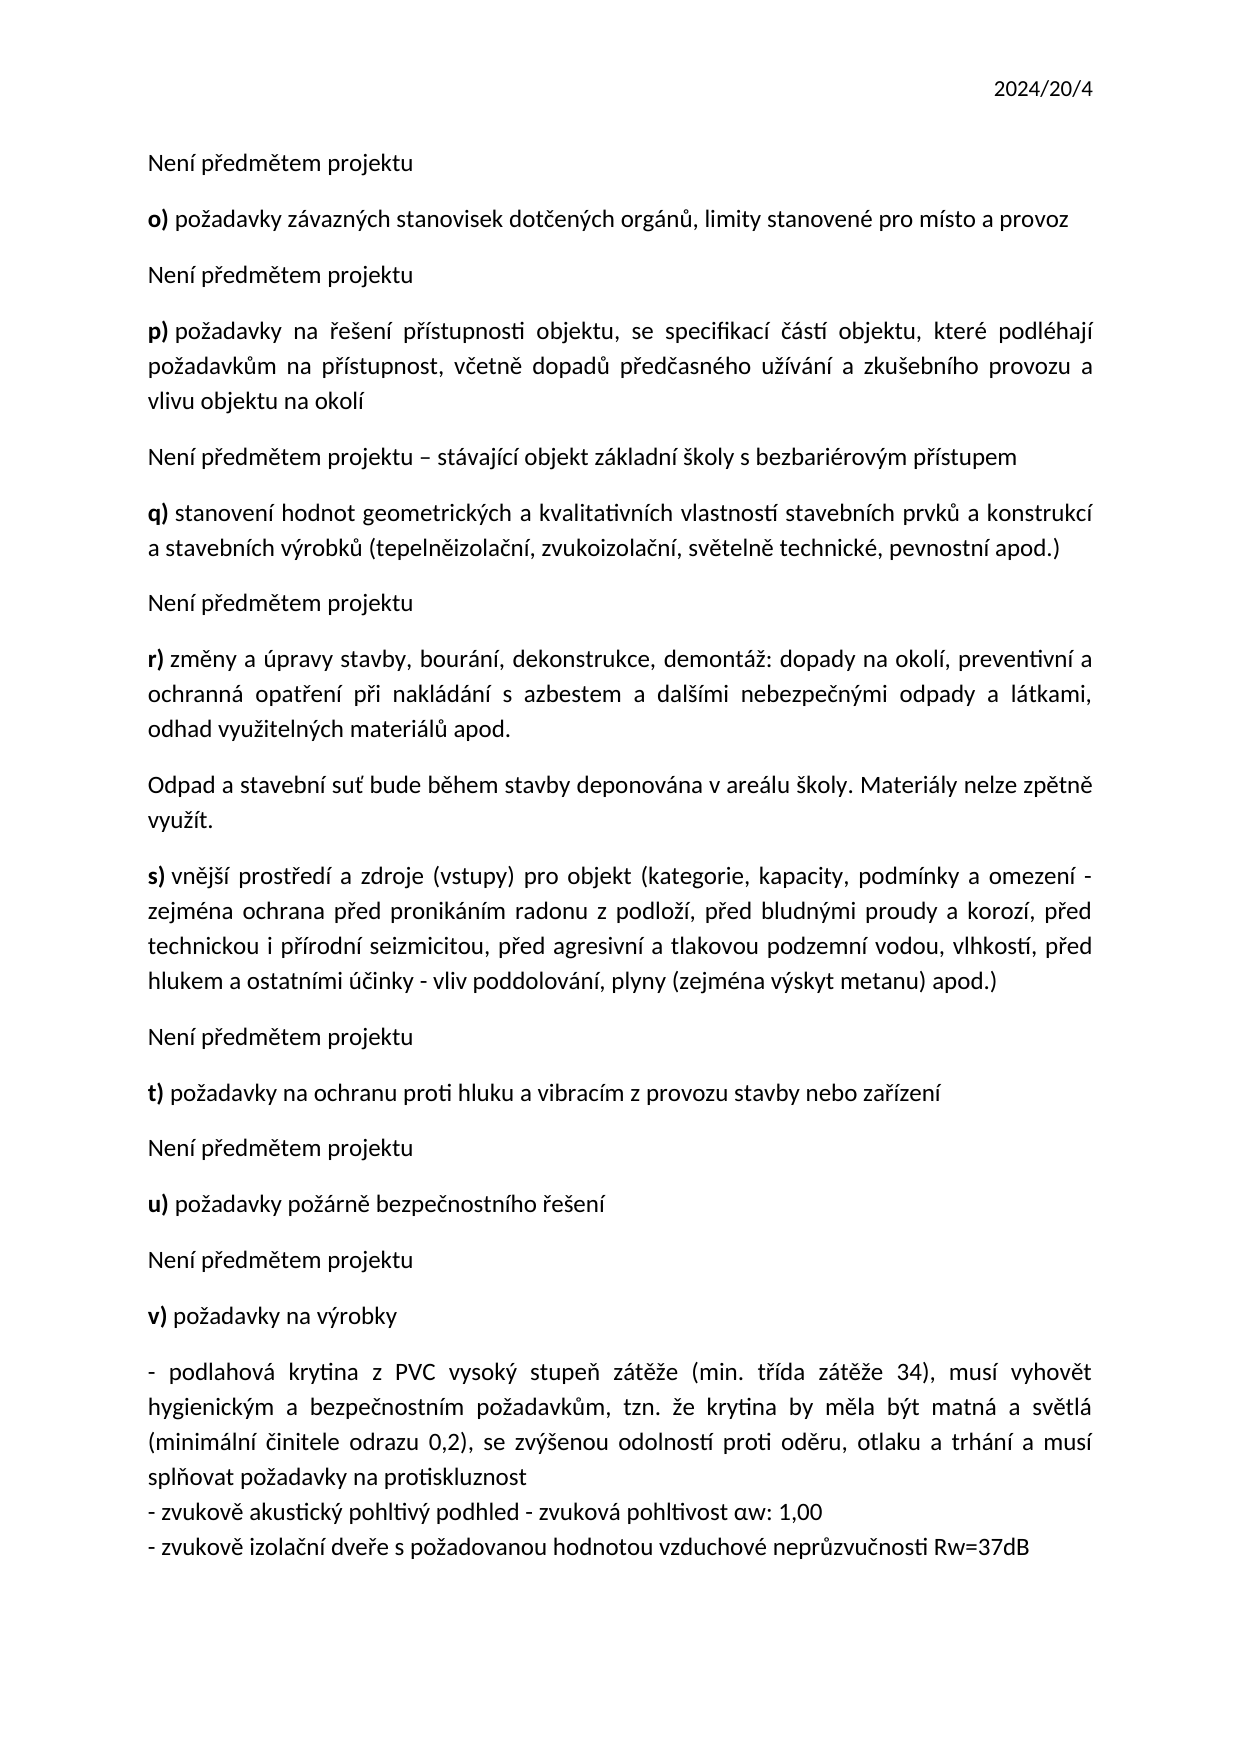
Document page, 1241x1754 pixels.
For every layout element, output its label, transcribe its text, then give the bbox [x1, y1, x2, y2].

text - zvukově izolační dveře s požadovanou hodnotou vzduchové neprůzvučnosti Rw=37dB [148, 1531, 1093, 1561]
text q) stanovení hodnot geometrických a kvalitativních vlastností stavebních prvků a konstrukcí a stavebních výrobků (tepelněizolační, zvukoizolační, světelně technické, pevnostní apod.) [148, 497, 1093, 562]
text p) požadavky na řešení přístupnosti objektu, se specifikací částí objektu, které podléhají požadavkům na přístupnost, včetně dopadů předčasného užívání a zkušebního provozu a vlivu objektu na okolí [148, 315, 1093, 416]
text o) požadavky závazných stanovisek dotčených orgánů, limity stanovené pro místo a provoz [148, 203, 1093, 234]
text s) vnější prostředí a zdroje (vstupy) pro objekt (kategorie, kapacity, podmínky a omezení - zejména ochrana před pronikáním radonu z podloží, před bludnými proudy a korozí, před technickou i přírodní seizmicitou, před agresivní a tlakovou podzemní vodou, vlhkostí, před hlukem a ostatními účinky - vliv poddolování, plyny (zejména výskyt metanu) apod.) [148, 860, 1093, 996]
text v) požadavky na výrobky [148, 1300, 1093, 1331]
text Není předmětem projektu – stávající objekt základní školy s bezbariérovým přístupem [148, 441, 1093, 471]
text - podlahová krytina z PVC vysoký stupeň zátěže (min. třída zátěže 34), musí vyhovět hygienickým a bezpečnostním požadavkům, tzn. že krytina by měla být matná a světlá (minimální činitele odrazu 0,2), se zvýšenou odolností proti oděru, otlaku a trhání a musí splňovat požadavky na protiskluznost [148, 1356, 1093, 1491]
text Není předmětem projektu [148, 1244, 1093, 1275]
text Není předmětem projektu [148, 1021, 1093, 1051]
text Není předmětem projektu [148, 259, 1093, 290]
text r) změny a úpravy stavby, bourání, dekonstrukce, demontáž: dopady na okolí, preventivní a ochranná opatření při nakládání s azbestem a dalšími nebezpečnými odpady a látkami, odhad využitelných materiálů apod. [148, 643, 1093, 744]
text Není předmětem projektu [148, 588, 1093, 618]
text Není předmětem projektu [148, 1133, 1093, 1163]
text Není předmětem projektu [148, 148, 1093, 178]
text Odpad a stavební suť bude během stavby deponována v areálu školy. Materiály nelze zpětně využít. [148, 769, 1093, 835]
text u) požadavky požárně bezpečnostního řešení [148, 1188, 1093, 1219]
text t) požadavky na ochranu proti hluku a vibracím z provozu stavby nebo zařízení [148, 1077, 1093, 1107]
text - zvukově akustický pohltivý podhled - zvuková pohltivost αw: 1,00 [148, 1496, 1093, 1526]
